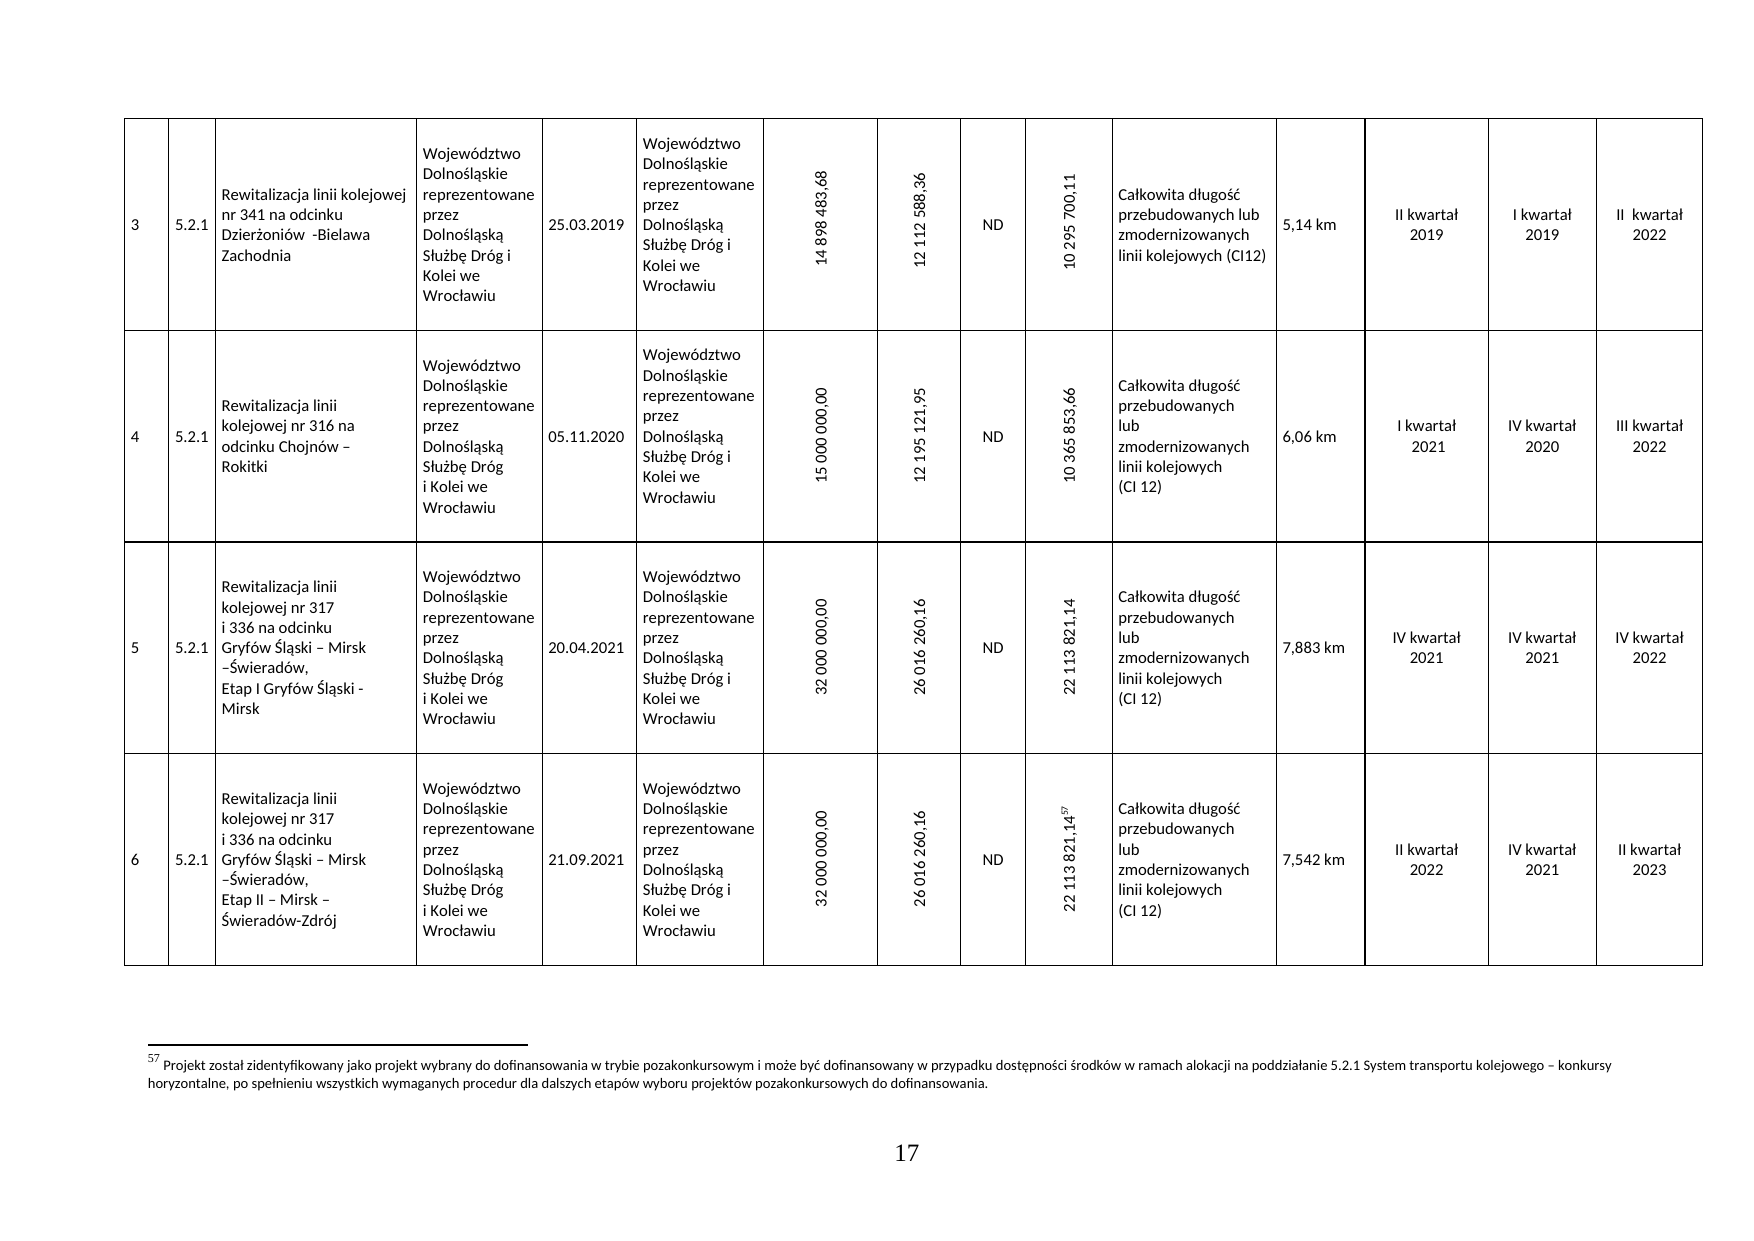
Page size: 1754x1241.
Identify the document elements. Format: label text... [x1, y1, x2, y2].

table_cell Rewitalizacja linii kolejowej nr 316 na odcinku Chojnów – Rokitki [216, 331, 416, 541]
table_cell 7,542 km [1277, 754, 1364, 964]
table_cell III kwartał 2022 [1597, 331, 1702, 541]
table_cell 3 [125, 119, 168, 330]
table_cell Rewitalizacja linii kolejowej nr 317 i 336 na odcinku Gryfów Śląski – Mirsk –Świeradów, Etap II – Mirsk – Świeradów-Zdrój [216, 754, 416, 964]
table_cell II kwartał 2022 [1366, 754, 1488, 964]
table_cell 5.2.1 [169, 331, 215, 541]
table_cell ND [961, 119, 1025, 330]
table_cell Województwo Dolnośląskie reprezentowane przez Dolnośląską Służbę Dróg i Kolei we Wrocławiu [417, 331, 542, 541]
table_cell Rewitalizacja linii kolejowej nr 341 na odcinku Dzierżoniów -Bielawa Zachodnia [216, 119, 416, 330]
table_cell Województwo Dolnośląskie reprezentowane przez Dolnośląską Służbę Dróg i Kolei we Wrocławiu [637, 543, 763, 753]
table_cell 10 365 853,66 [1026, 331, 1112, 541]
table_cell 5.2.1 [169, 754, 215, 964]
table_cell 12 195 121,95 [878, 331, 960, 541]
table_cell Województwo Dolnośląskie reprezentowane przez Dolnośląską Służbę Dróg i Kolei we Wrocławiu [417, 543, 542, 753]
table_cell ND [961, 543, 1025, 753]
table_cell Województwo Dolnośląskie reprezentowane przez Dolnośląską Służbę Dróg i Kolei we Wrocławiu [417, 754, 542, 964]
table_cell 10 295 700,11 [1026, 119, 1112, 330]
table_cell IV kwartał 2020 [1489, 331, 1596, 541]
table_cell 20.04.2021 [543, 543, 636, 753]
table_cell 15 000 000,00 [764, 331, 877, 541]
table_cell II kwartał 2023 [1597, 754, 1702, 964]
table_cell 6,06 km [1277, 331, 1364, 541]
table_cell Całkowita długość przebudowanych lub zmodernizowanych linii kolejowych (CI12) [1113, 119, 1276, 330]
table_cell Województwo Dolnośląskie reprezentowane przez Dolnośląską Służbę Dróg i Kolei we Wrocławiu [417, 119, 542, 330]
table_cell Województwo Dolnośląskie reprezentowane przez Dolnośląską Służbę Dróg i Kolei we Wrocławiu [637, 754, 763, 964]
table_cell IV kwartał 2021 [1366, 543, 1488, 753]
table_cell 5 [125, 543, 168, 753]
table_cell IV kwartał 2022 [1597, 543, 1702, 753]
table_cell Województwo Dolnośląskie reprezentowane przez Dolnośląską Służbę Dróg i Kolei we Wrocławiu [637, 331, 763, 541]
table_cell II kwartał 2022 [1597, 119, 1702, 330]
table_cell 22 113 821,14 [1026, 543, 1112, 753]
table_cell Całkowita długość przebudowanych lub zmodernizowanych linii kolejowych (CI 12) [1113, 543, 1276, 753]
table_cell Całkowita długość przebudowanych lub zmodernizowanych linii kolejowych (CI 12) [1113, 754, 1276, 964]
table_cell 21.09.2021 [543, 754, 636, 964]
table_cell II kwartał 2019 [1366, 119, 1488, 330]
table_cell 5,14 km [1277, 119, 1364, 330]
table_cell 26 016 260,16 [878, 754, 960, 964]
table_cell ND [961, 754, 1025, 964]
table_cell 5.2.1 [169, 543, 215, 753]
table_cell 22 113 821,14 [1026, 754, 1112, 964]
table_cell 7,883 km [1277, 543, 1364, 753]
table_cell 05.11.2020 [543, 331, 636, 541]
table_cell IV kwartał 2021 [1489, 543, 1596, 753]
table_cell IV kwartał 2021 [1489, 754, 1596, 964]
table_cell Całkowita długość przebudowanych lub zmodernizowanych linii kolejowych (CI 12) [1113, 331, 1276, 541]
table_cell I kwartał 2021 [1366, 331, 1488, 541]
table_cell I kwartał 2019 [1489, 119, 1596, 330]
table_cell ND [961, 331, 1025, 541]
table_cell 25.03.2019 [543, 119, 636, 330]
table_cell 5.2.1 [169, 119, 215, 330]
table_cell Rewitalizacja linii kolejowej nr 317 i 336 na odcinku Gryfów Śląski – Mirsk –Świeradów, Etap I Gryfów Śląski - Mirsk [216, 543, 416, 753]
table_cell 4 [125, 331, 168, 541]
table_cell 32 000 000,00 [764, 543, 877, 753]
table_cell 26 016 260,16 [878, 543, 960, 753]
table_cell Województwo Dolnośląskie reprezentowane przez Dolnośląską Służbę Dróg i Kolei we Wrocławiu [637, 119, 763, 330]
table_cell 14 898 483,68 [764, 119, 877, 330]
table_cell 32 000 000,00 [764, 754, 877, 964]
table_cell 12 112 588,36 [878, 119, 960, 330]
table_cell 6 [125, 754, 168, 964]
